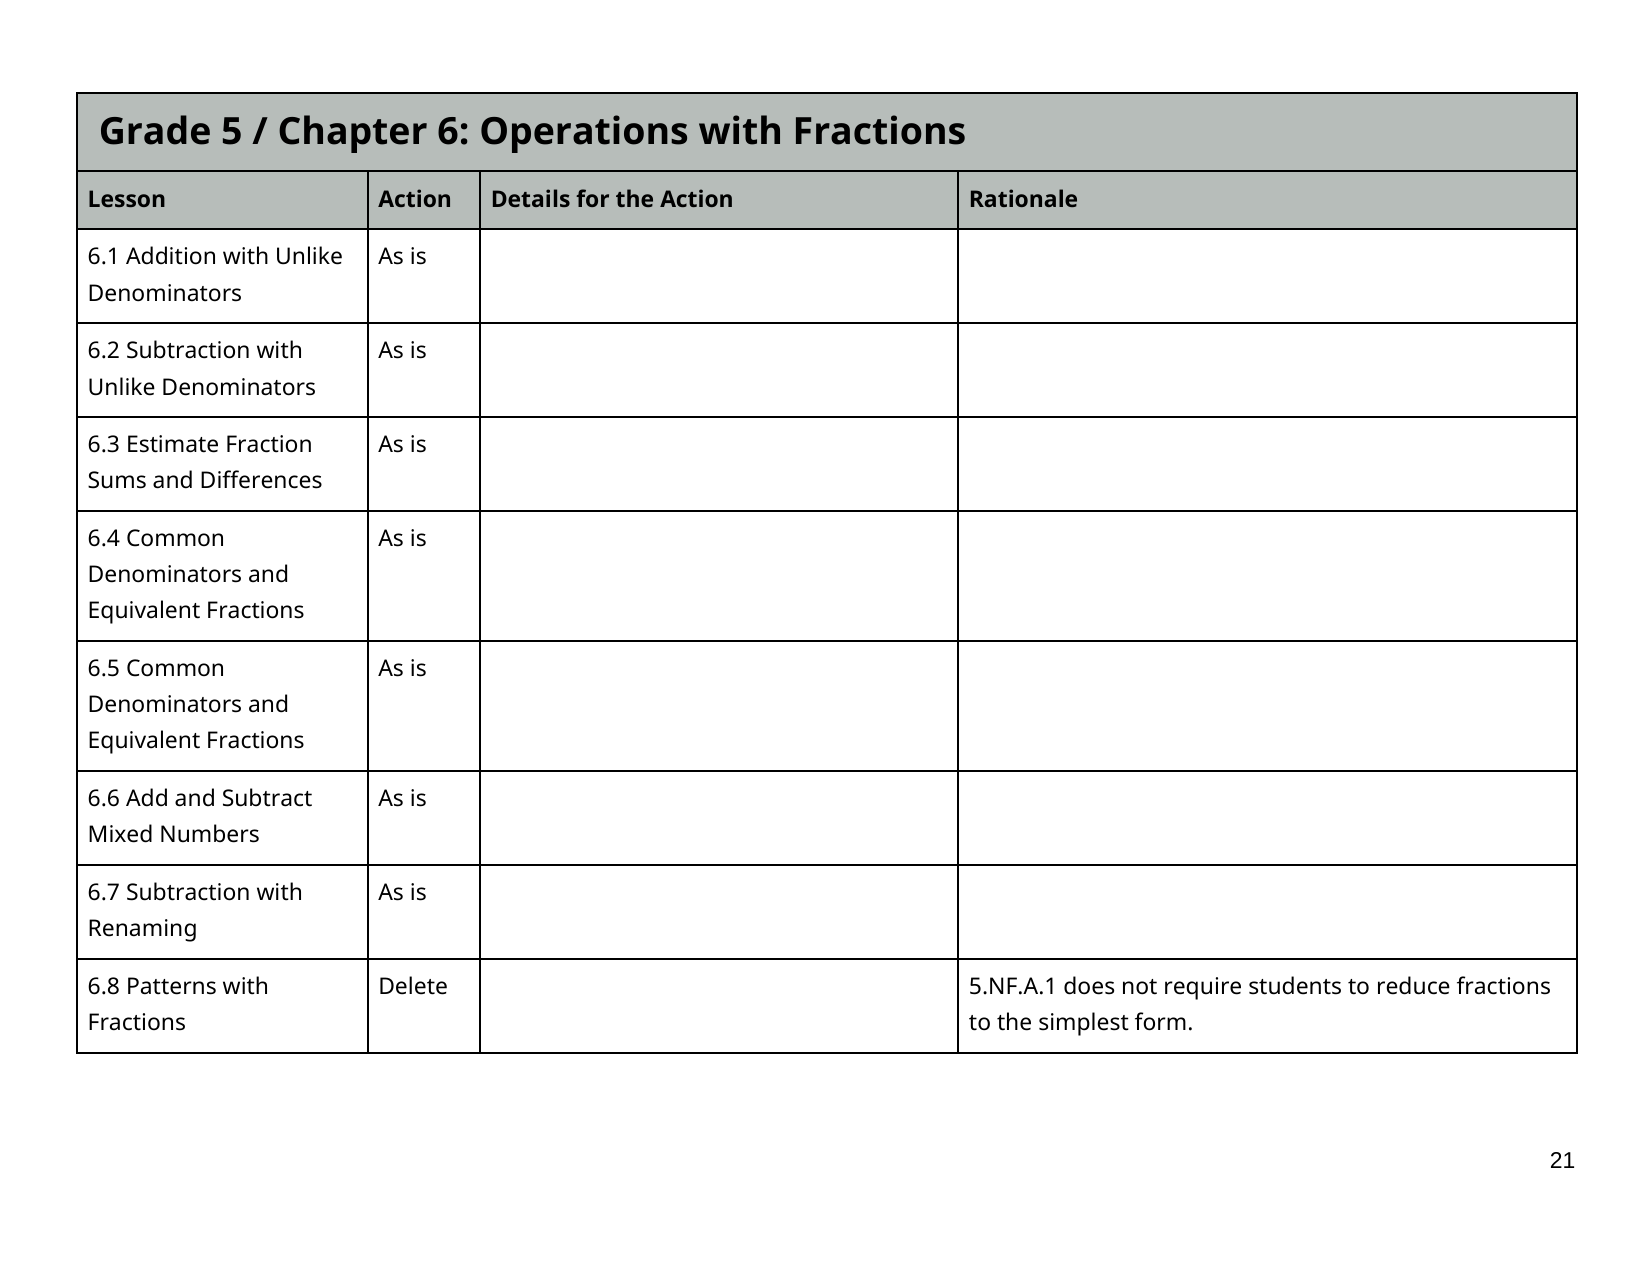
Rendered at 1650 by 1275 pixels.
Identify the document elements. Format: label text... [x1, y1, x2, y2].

table_cell As is [369, 642, 479, 770]
table_cell 6.7 Subtraction with Renaming [78, 866, 367, 958]
table_cell [481, 230, 957, 322]
table_header Grade 5 / Chapter 6: Operations with Fractions [78, 94, 1576, 170]
table_cell [959, 230, 1576, 322]
table_cell Rationale [959, 172, 1576, 228]
table_cell [959, 866, 1576, 958]
table_cell 6.3 Estimate Fraction Sums and Differences [78, 418, 367, 510]
table_cell Action [369, 172, 479, 228]
table_cell 5.NF.A.1 does not require students to reduce fractions to the simplest form. [959, 960, 1576, 1052]
table_cell 6.5 Common Denominators and Equivalent Fractions [78, 642, 367, 770]
table_cell [481, 960, 957, 1052]
table_cell Lesson [78, 172, 367, 228]
table_cell Delete [369, 960, 479, 1052]
table_cell 6.4 Common Denominators and Equivalent Fractions [78, 512, 367, 640]
table_cell Details for the Action [481, 172, 957, 228]
table_cell [959, 324, 1576, 416]
table_cell [481, 866, 957, 958]
table_cell [481, 642, 957, 770]
table_cell [959, 512, 1576, 640]
table_cell [481, 512, 957, 640]
table_cell As is [369, 772, 479, 864]
table_cell [481, 772, 957, 864]
table_cell [959, 772, 1576, 864]
table_cell 6.2 Subtraction with Unlike Denominators [78, 324, 367, 416]
table_cell As is [369, 230, 479, 322]
table_cell [481, 324, 957, 416]
table_cell As is [369, 324, 479, 416]
table_cell 6.1 Addition with Unlike Denominators [78, 230, 367, 322]
table_cell [959, 642, 1576, 770]
table_cell 6.6 Add and Subtract Mixed Numbers [78, 772, 367, 864]
table_cell As is [369, 512, 479, 640]
table_cell [481, 418, 957, 510]
table_cell 6.8 Patterns with Fractions [78, 960, 367, 1052]
table_cell As is [369, 866, 479, 958]
table_cell [959, 418, 1576, 510]
table_cell As is [369, 418, 479, 510]
